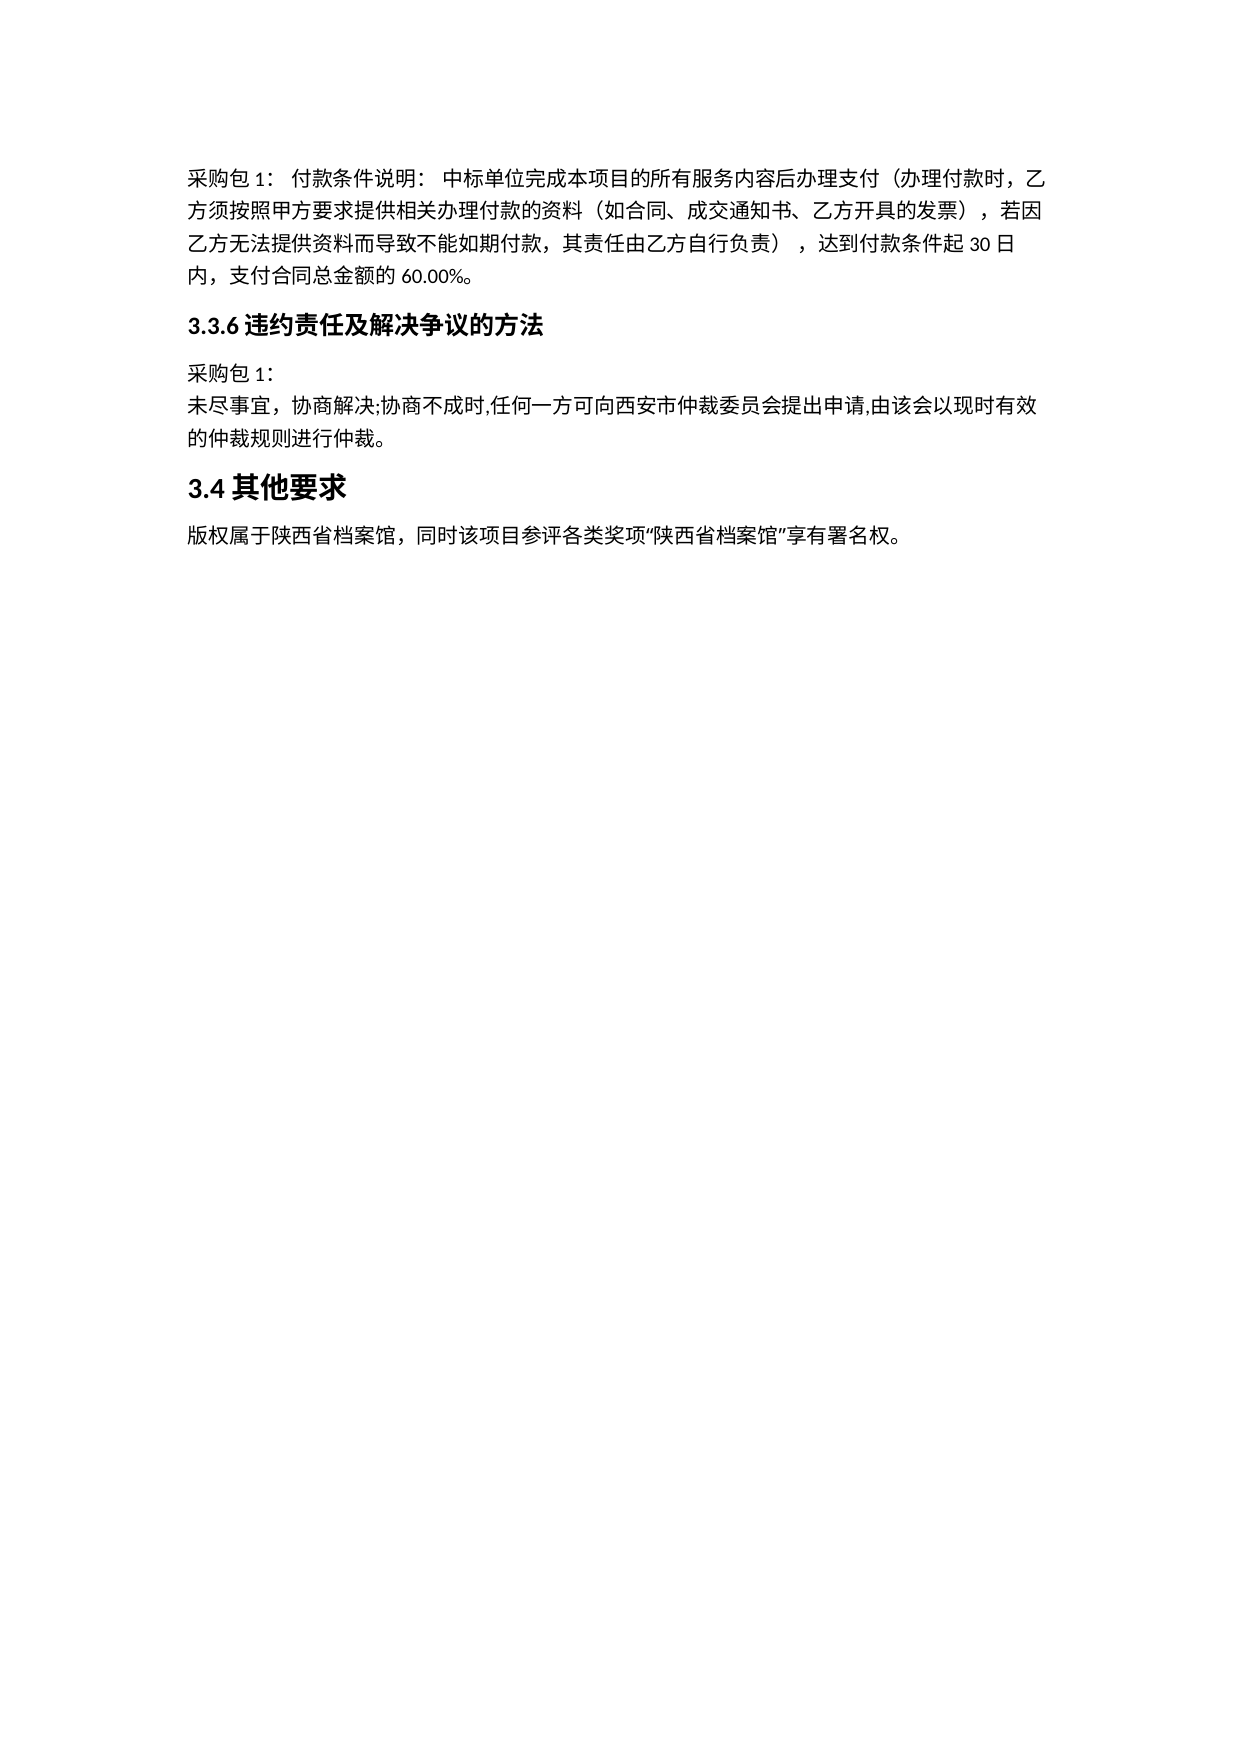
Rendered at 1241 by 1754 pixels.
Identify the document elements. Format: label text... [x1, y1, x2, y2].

text 版权属于陕西省档案馆，同时该项目参评各类奖项“陕西省档案馆”享有署名权。 [187, 519, 1053, 552]
text 采购包1： 付款条件说明： 中标单位完成本项目的所有服务内容后办理支付（办理付款时，乙方须按照甲方要求提供相关办理付款的资料（如合同、成交通知书、乙方开具的发票），若因乙方无法提供资料而导致不能如期付款，其责任由乙方自行负责） ，达到付款条件起 30 日内，支付合同总金额的 60.00%。 [187, 162, 1053, 292]
text 3.3.6违约责任及解决争议的方法 [187, 292, 1053, 357]
text 未尽事宜，协商解决;协商不成时,任何一方可向西安市仲裁委员会提出申请,由该会以现时有效的仲裁规则进行仲裁。 [187, 389, 1053, 454]
text 采购包1： [187, 357, 1053, 389]
text 3.4其他要求 [187, 454, 1053, 519]
